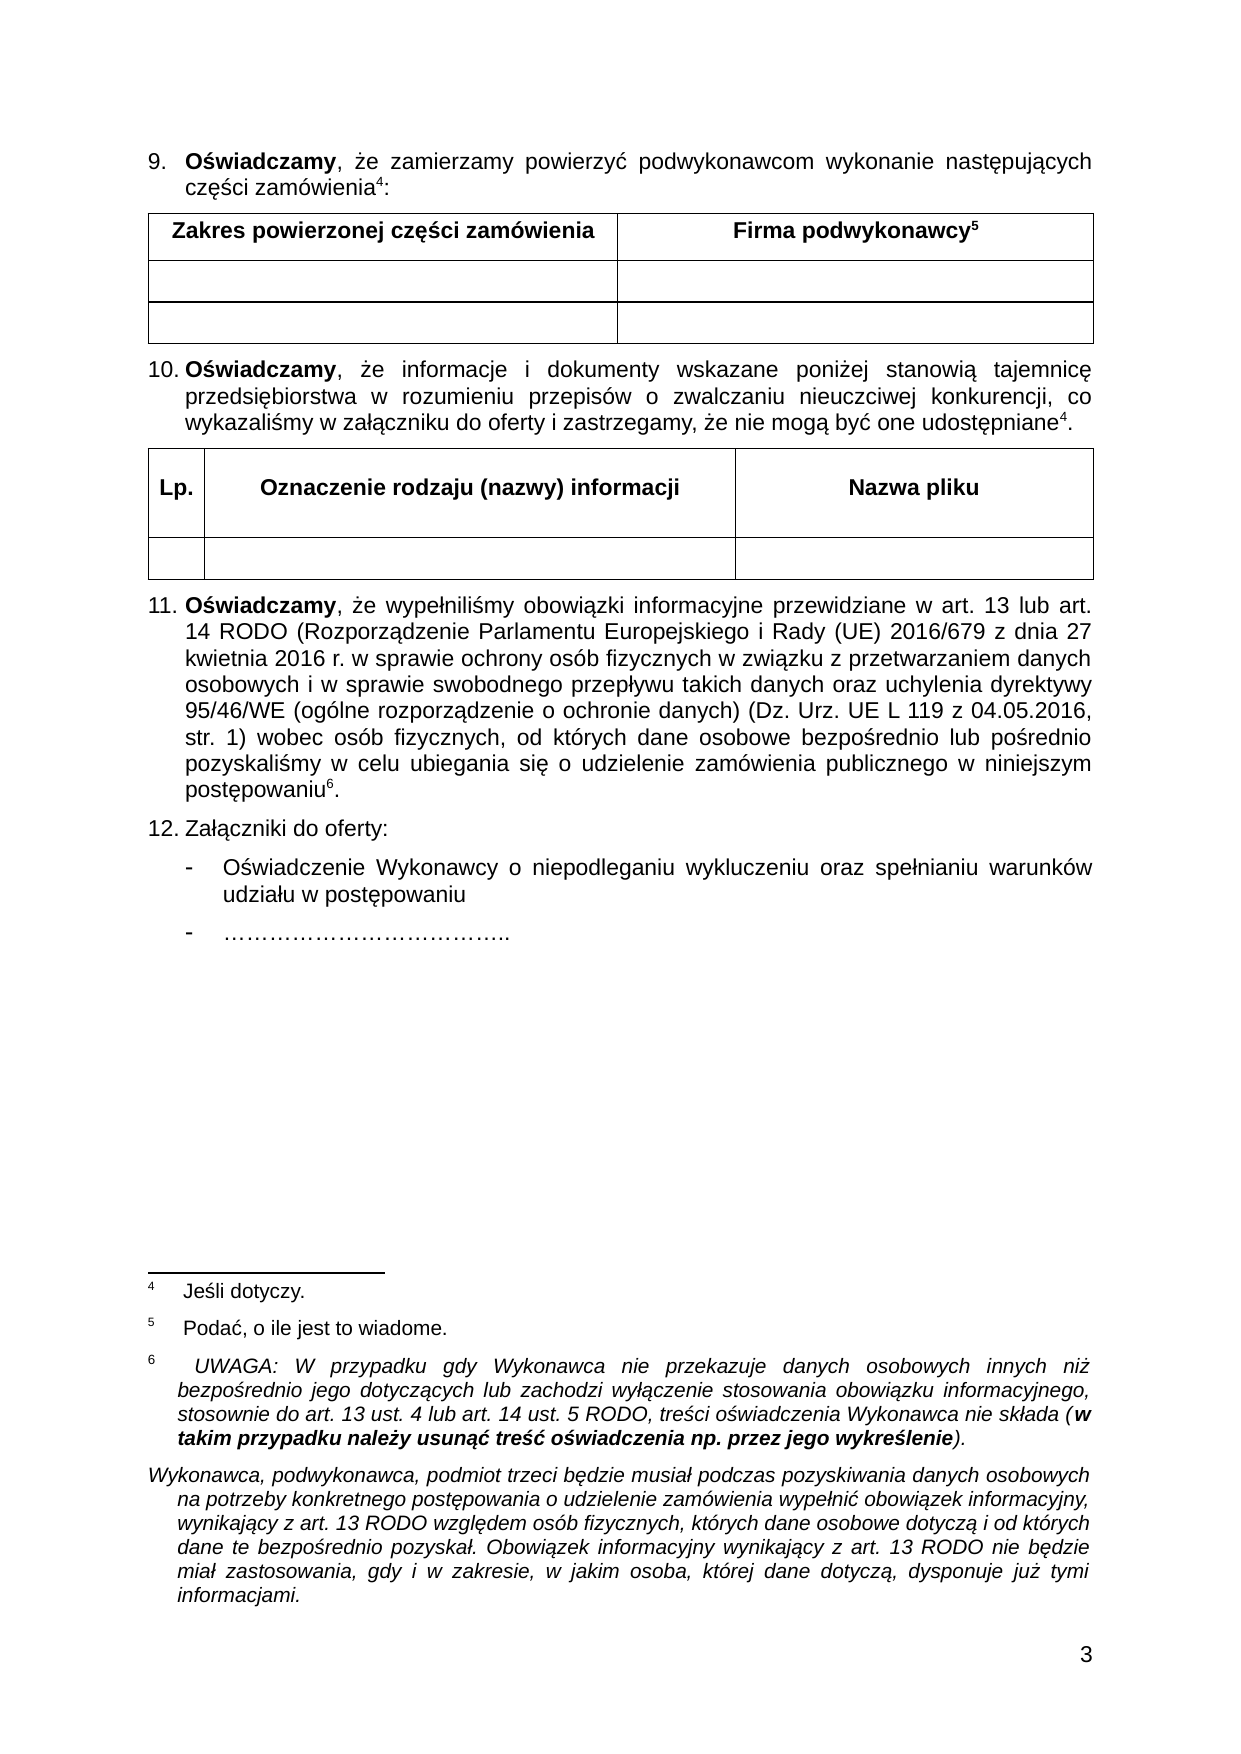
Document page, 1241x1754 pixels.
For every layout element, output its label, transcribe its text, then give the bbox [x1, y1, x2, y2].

list ……………………………….. [185, 919, 1093, 946]
table_header Oznaczenie rodzaju (nazwy) informacji [205, 449, 735, 537]
table_header Nazwa pliku [736, 449, 1093, 537]
table_cell [149, 538, 204, 578]
table_cell [618, 261, 1093, 301]
table_cell [149, 261, 617, 301]
table_cell [736, 538, 1093, 578]
table_header Firma podwykonawcy [618, 214, 1093, 260]
list Oświadczamy, że informacje i dokumenty wskazane poniżej stanowią tajemnicę przedsiębiorstwa w rozumieniu przepisów o zwalczaniu nieuczciwej konkurencji, co wykazaliśmy w załączniku do oferty i zastrzegamy, że nie mogą być one udostępniane4. [148, 356, 1093, 435]
table_header Zakres powierzonej części zamówienia [149, 214, 617, 260]
list Załączniki do oferty: [148, 815, 1093, 842]
list Oświadczamy, że zamierzamy powierzyć podwykonawcom wykonanie następujących części zamówienia: [148, 148, 1093, 200]
list Oświadczenie Wykonawcy o niepodleganiu wykluczeniu oraz spełnianiu warunków udziału w postępowaniu [185, 854, 1093, 907]
table_cell [149, 303, 617, 343]
list Oświadczamy, że wypełniliśmy obowiązki informacyjne przewidziane w art. 13 lub art. 14 RODO (Rozporządzenie Parlamentu Europejskiego i Rady (UE) 2016/679 z dnia 27 kwietnia 2016 r. w sprawie ochrony osób fizycznych w związku z przetwarzaniem danych osobowych i w sprawie swobodnego przepływu takich danych oraz uchylenia dyrektywy 95/46/WE (ogólne rozporządzenie o ochronie danych) (Dz. Urz. UE L 119 z 04.05.2016, str. 1) wobec osób fizycznych, od których dane osobowe bezpośrednio lub pośrednio pozyskaliśmy w celu ubiegania się o udzielenie zamówienia publicznego w niniejszym postępowaniu. [148, 592, 1093, 803]
table_cell [618, 303, 1093, 343]
table_cell [205, 538, 735, 578]
table_header Lp. [149, 449, 204, 537]
